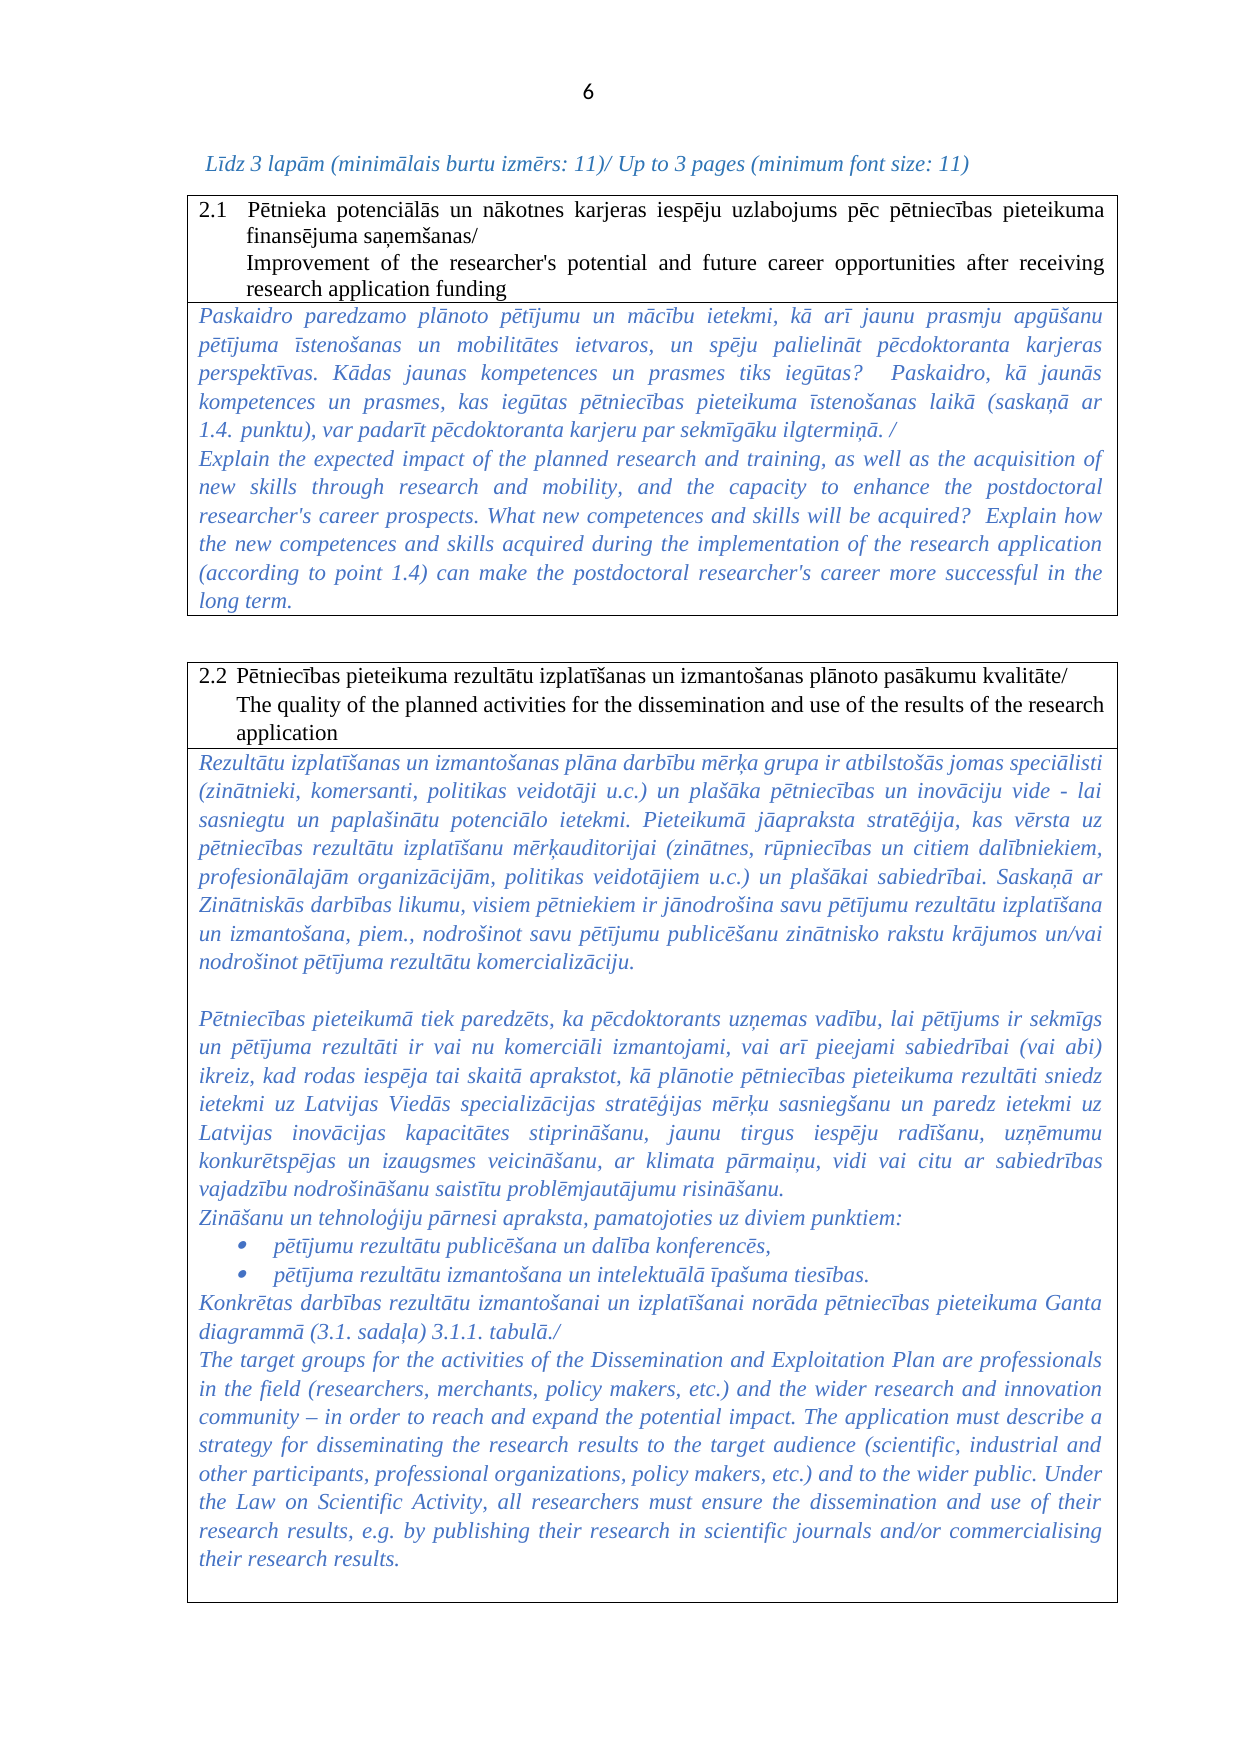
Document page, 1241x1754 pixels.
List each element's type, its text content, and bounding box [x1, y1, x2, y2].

table_header Pētniecības pieteikuma rezultātu izplatīšanas un izmantošanas plānoto pasākumu kvalitāte/ The quality of the planned activities for the dissemination and use of the results of the research application [188, 663, 1117, 748]
text Līdz 3 lapām (minimālais burtu izmērs: 11)/ Up to 3 pages (minimum font size: 11) [187, 150, 989, 176]
table_cell Paskaidro paredzamo plānoto pētījumu un mācību ietekmi, kā arī jaunu prasmju apgūšanu pētījuma īstenošanas un mobilitātes ietvaros, un spēju palielināt pēcdoktoranta karjeras perspektīvas. Kādas jaunas kompetences un prasmes tiks iegūtas? Paskaidro, kā jaunās kompetences un prasmes, kas iegūtas pētniecības pieteikuma īstenošanas laikā (saskaņā ar 1.4. punktu), var padarīt pēcdoktoranta karjeru par sekmīgāku ilgtermiņā. / Explain the expected impact of the planned research and training, as well as the acquisition of new skills through research and mobility, and the capacity to enhance the postdoctoral researcher's career prospects. What new competences and skills will be acquired? Explain how the new competences and skills acquired during the implementation of the research application (according to point 1.4) can make the postdoctoral researcher's career more successful in the long term. [188, 303, 1117, 615]
table_header 2.1 Pētnieka potenciālās un nākotnes karjeras iespēju uzlabojums pēc pētniecības pieteikuma finansējuma saņemšanas/ Improvement of the researcher's potential and future career opportunities after receiving research application funding [188, 196, 1117, 302]
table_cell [188, 749, 1117, 1602]
